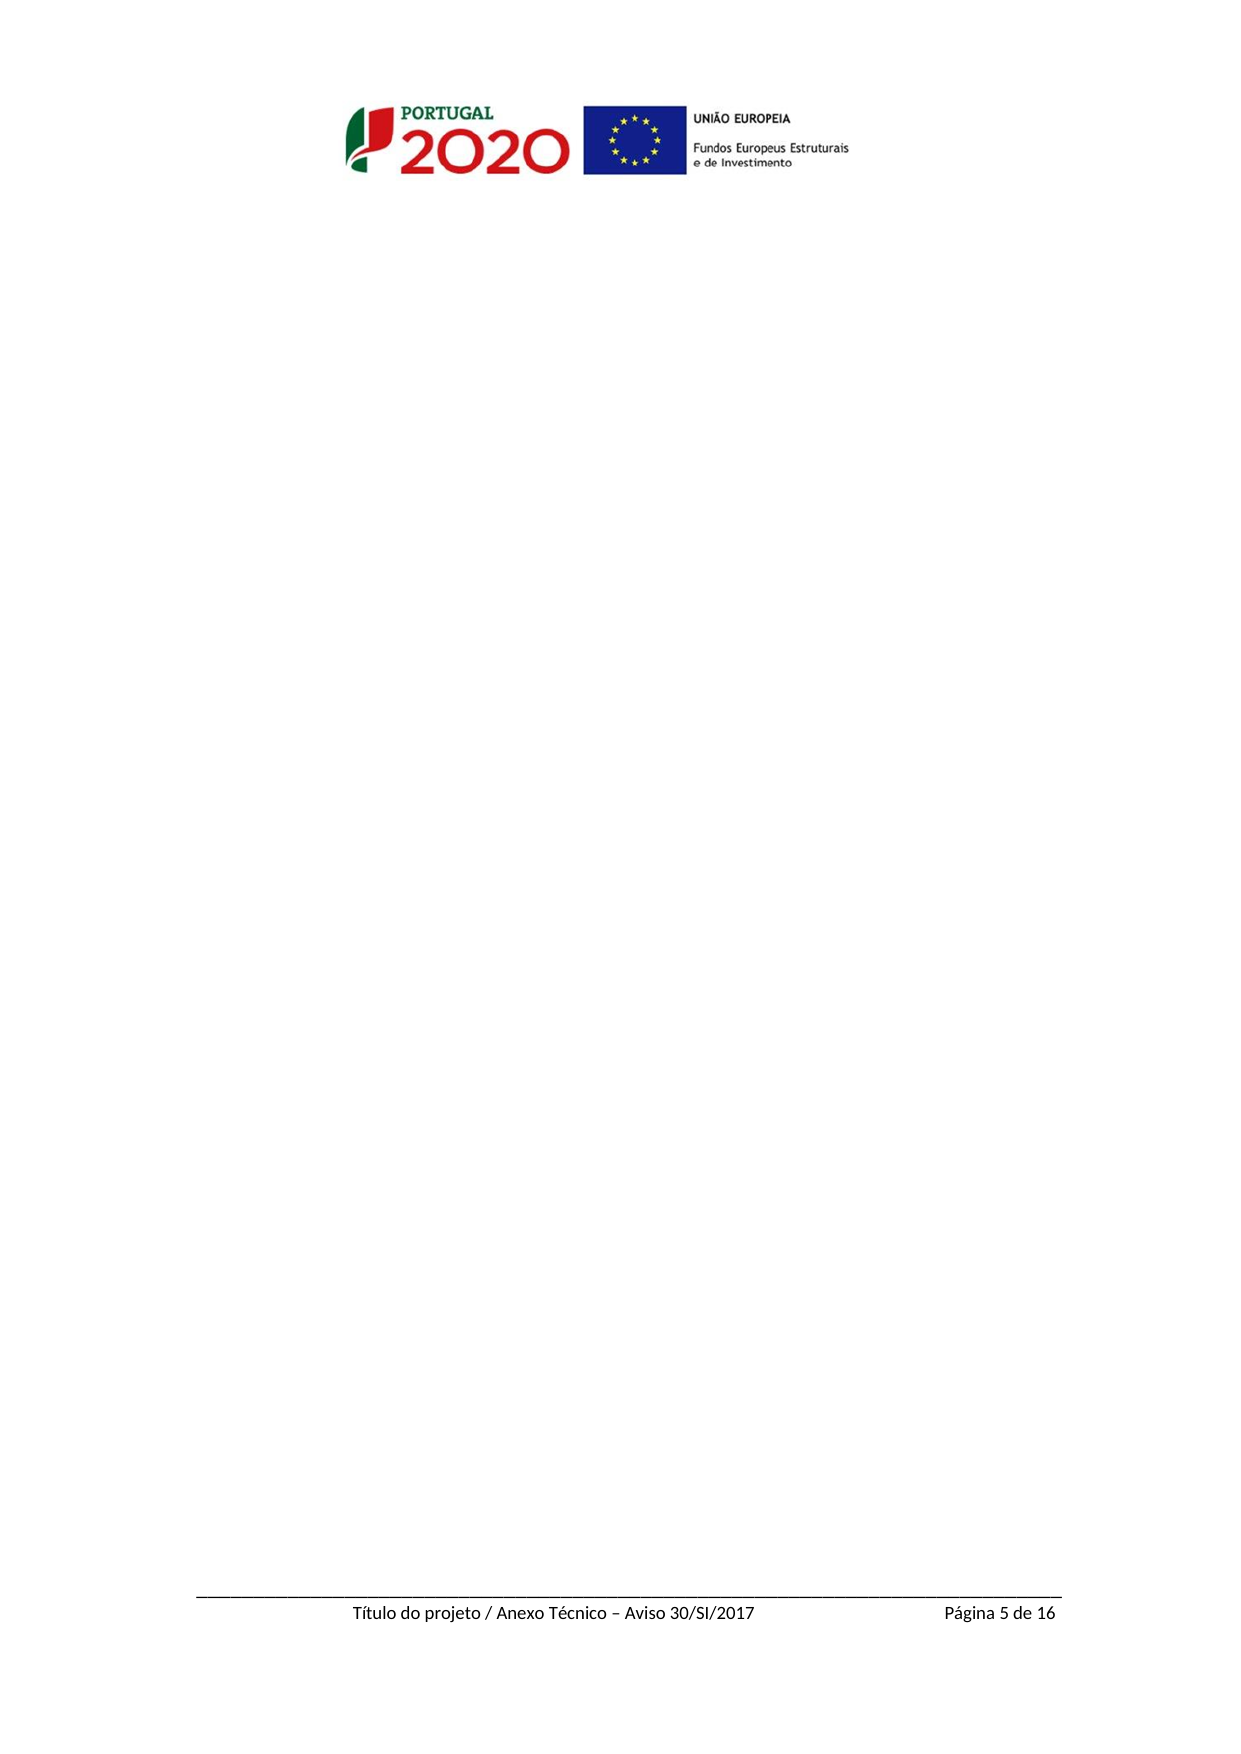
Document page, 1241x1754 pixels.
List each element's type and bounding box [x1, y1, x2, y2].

picture [338, 73, 903, 196]
